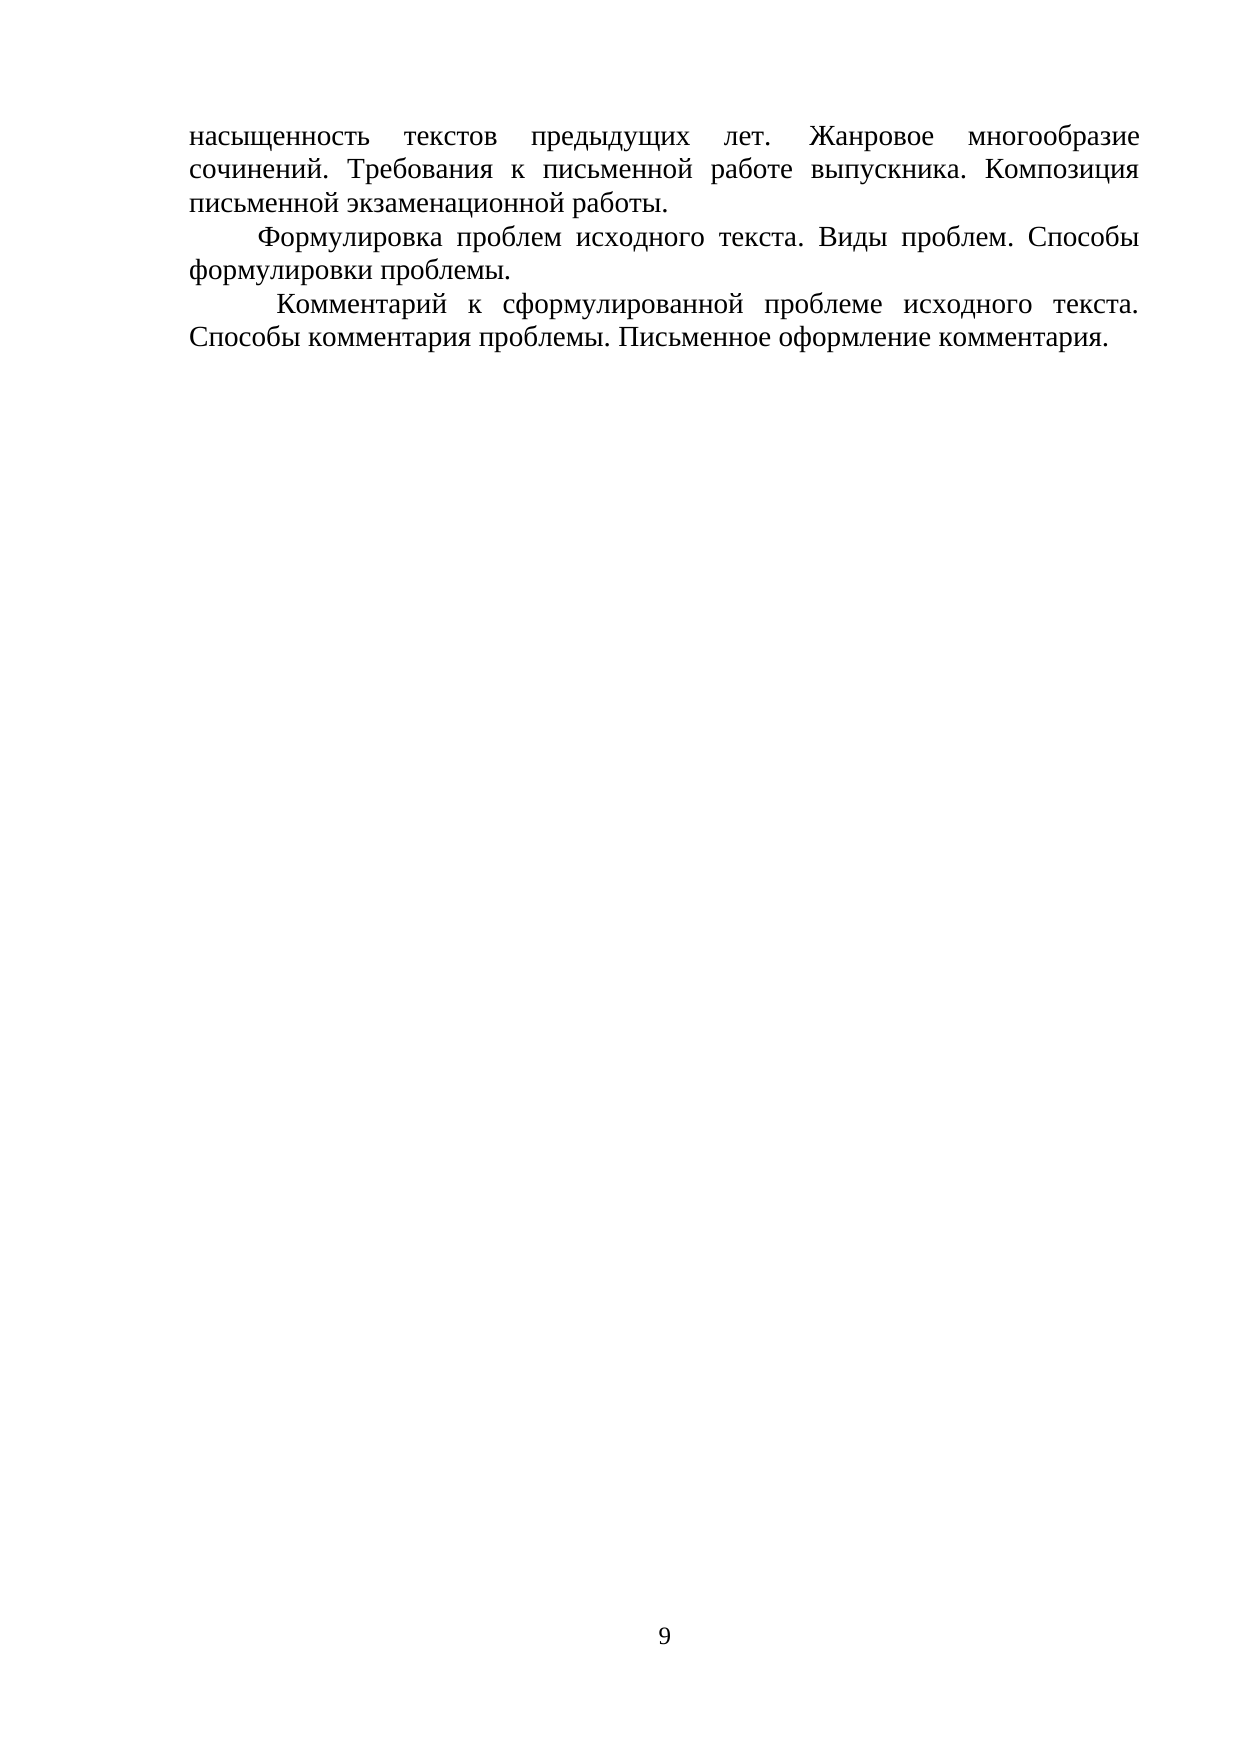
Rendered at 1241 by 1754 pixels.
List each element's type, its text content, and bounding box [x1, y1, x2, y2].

text Комментарий к сформулированной проблеме исходного текста. Способы комментария проблемы. Письменное оформление комментария. [189, 286, 1140, 353]
text Формулировка проблем исходного текста. Виды проблем. Способы формулировки проблемы. [189, 219, 1139, 286]
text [189, 118, 1140, 219]
